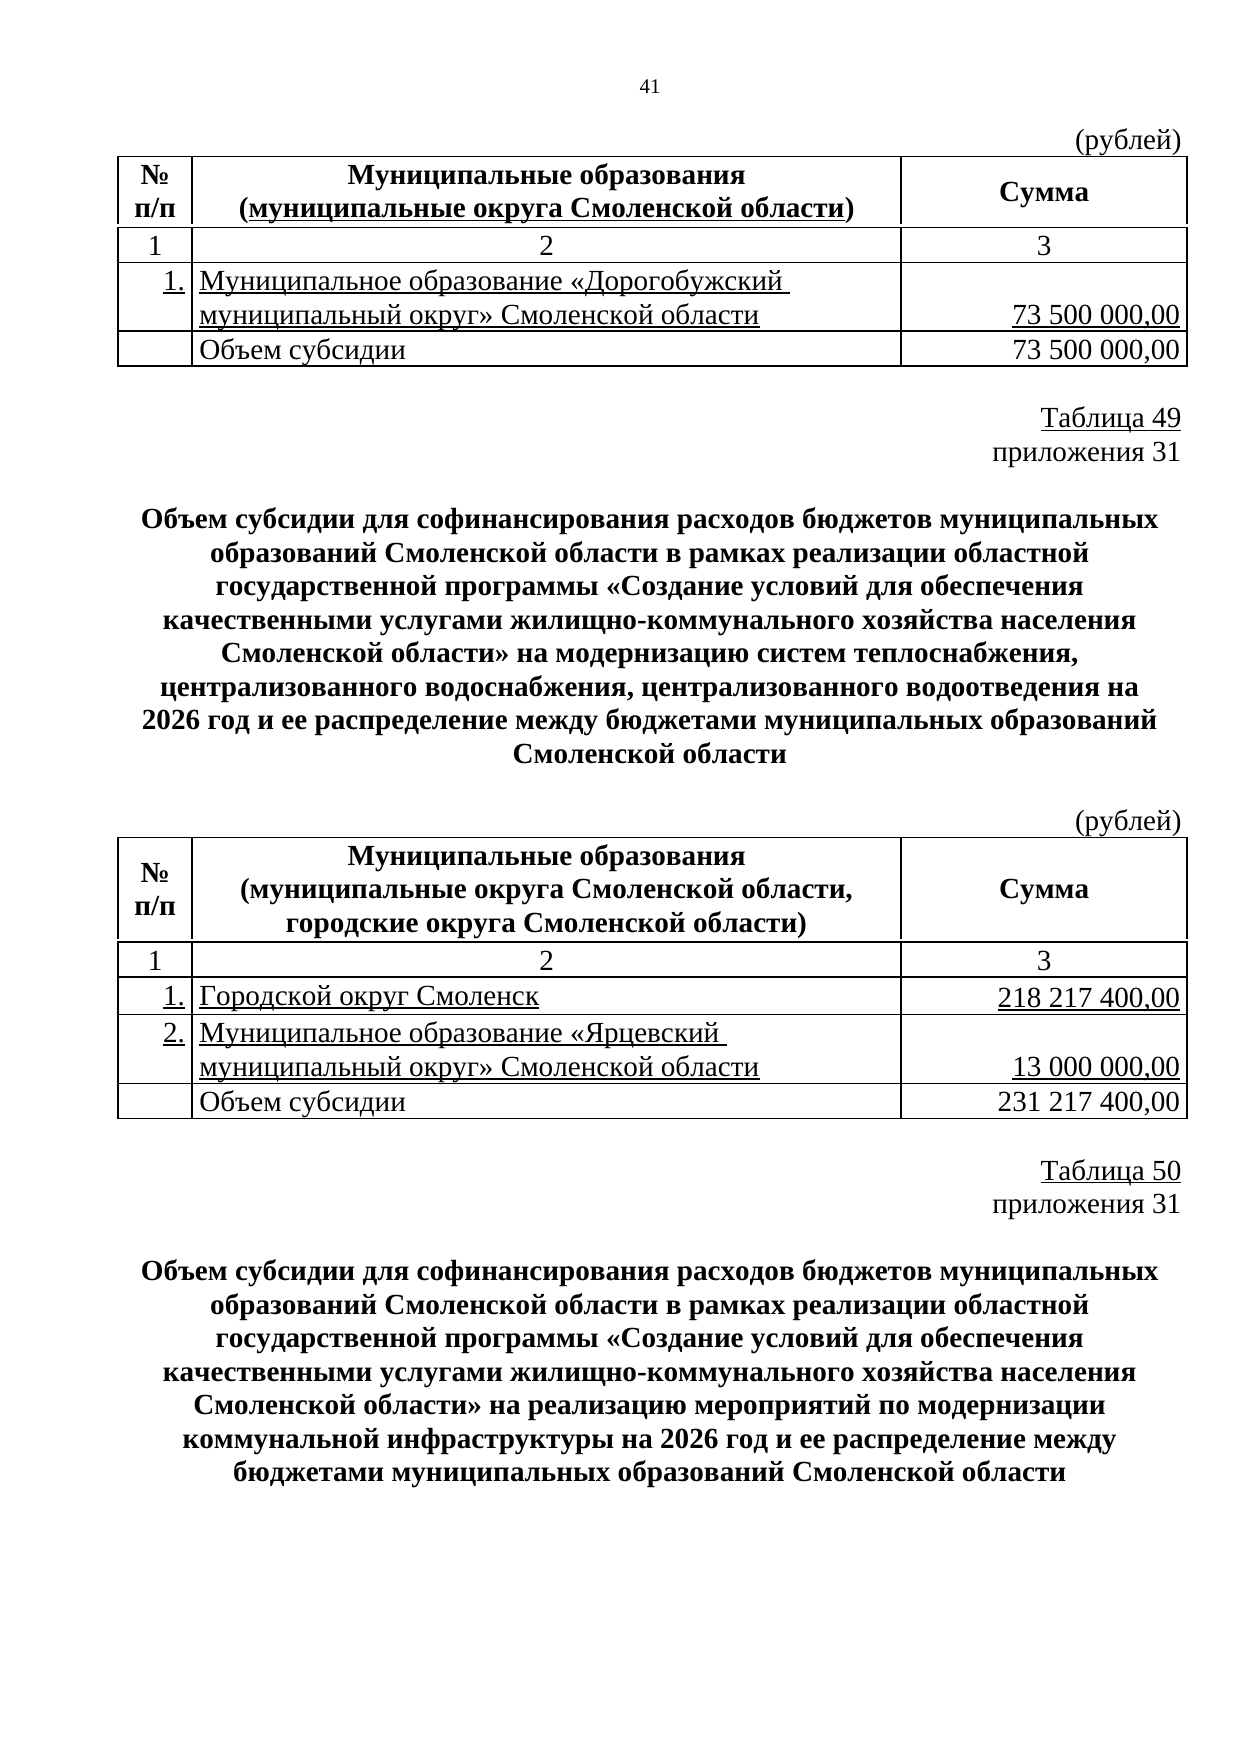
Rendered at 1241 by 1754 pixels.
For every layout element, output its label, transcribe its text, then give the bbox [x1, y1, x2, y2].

table_cell [119, 332, 191, 365]
table_header 1 [119, 943, 191, 976]
table_header 3 [902, 943, 1186, 976]
table_header 3 [902, 228, 1186, 262]
table_header № п/п [119, 838, 191, 939]
table_header 1 [119, 228, 191, 262]
table_header Муниципальные образования (муниципальные округа Смоленской области, городские округа Смоленской области) [193, 838, 900, 939]
table_header Муниципальные образования (муниципальные округа Смоленской области) [193, 157, 900, 224]
table_cell 13 000 000,00 [902, 1015, 1186, 1082]
text Таблица 49 [118, 401, 1181, 434]
table_cell 218 217 400,00 [902, 978, 1186, 1014]
table_cell 2. [119, 1015, 191, 1082]
table_header Сумма [902, 838, 1186, 939]
text приложения 31 [118, 434, 1181, 468]
table_cell 73 500 000,00 [902, 332, 1186, 365]
text приложения 31 [118, 1186, 1181, 1220]
table_cell 231 217 400,00 [902, 1084, 1186, 1117]
table_header 2 [193, 943, 900, 976]
table_header 2 [193, 228, 900, 262]
table_cell [119, 1084, 191, 1117]
table_cell Муниципальное образование «Ярцевский муниципальный округ» Смоленской области [193, 1015, 900, 1082]
table_header Сумма [902, 157, 1186, 224]
table_header № п/п [119, 157, 191, 224]
text Объем субсидии для софинансирования расходов бюджетов муниципальных образований Смоленской области в рамках реализации областной государственной программы «Создание условий для обеспечения качественными услугами жилищно-коммунального хозяйства населения Смоленской области» на реализацию мероприятий по модернизации коммунальной инфраструктуры на 2026 год и ее распределение между бюджетами муниципальных образований Смоленской области [118, 1253, 1181, 1488]
text Объем субсидии для софинансирования расходов бюджетов муниципальных образований Смоленской области в рамках реализации областной государственной программы «Создание условий для обеспечения качественными услугами жилищно-коммунального хозяйства населения Смоленской области» на модернизацию систем теплоснабжения, централизованного водоснабжения, централизованного водоотведения на 2026 год и ее распределение между бюджетами муниципальных образований Смоленской области [118, 501, 1181, 769]
table_cell Объем субсидии [193, 1084, 900, 1117]
text (рублей) [118, 803, 1181, 837]
table_cell Объем субсидии [193, 332, 900, 365]
table_cell 73 500 000,00 [902, 263, 1186, 330]
table_cell 1. [119, 263, 191, 330]
table_cell Муниципальное образование «Дорогобужский муниципальный округ» Смоленской области [193, 263, 900, 330]
text Таблица 50 [118, 1153, 1181, 1186]
table_cell 1. [119, 978, 191, 1014]
text (рублей) [118, 122, 1181, 156]
table_cell Городской округ Смоленск [193, 978, 900, 1014]
